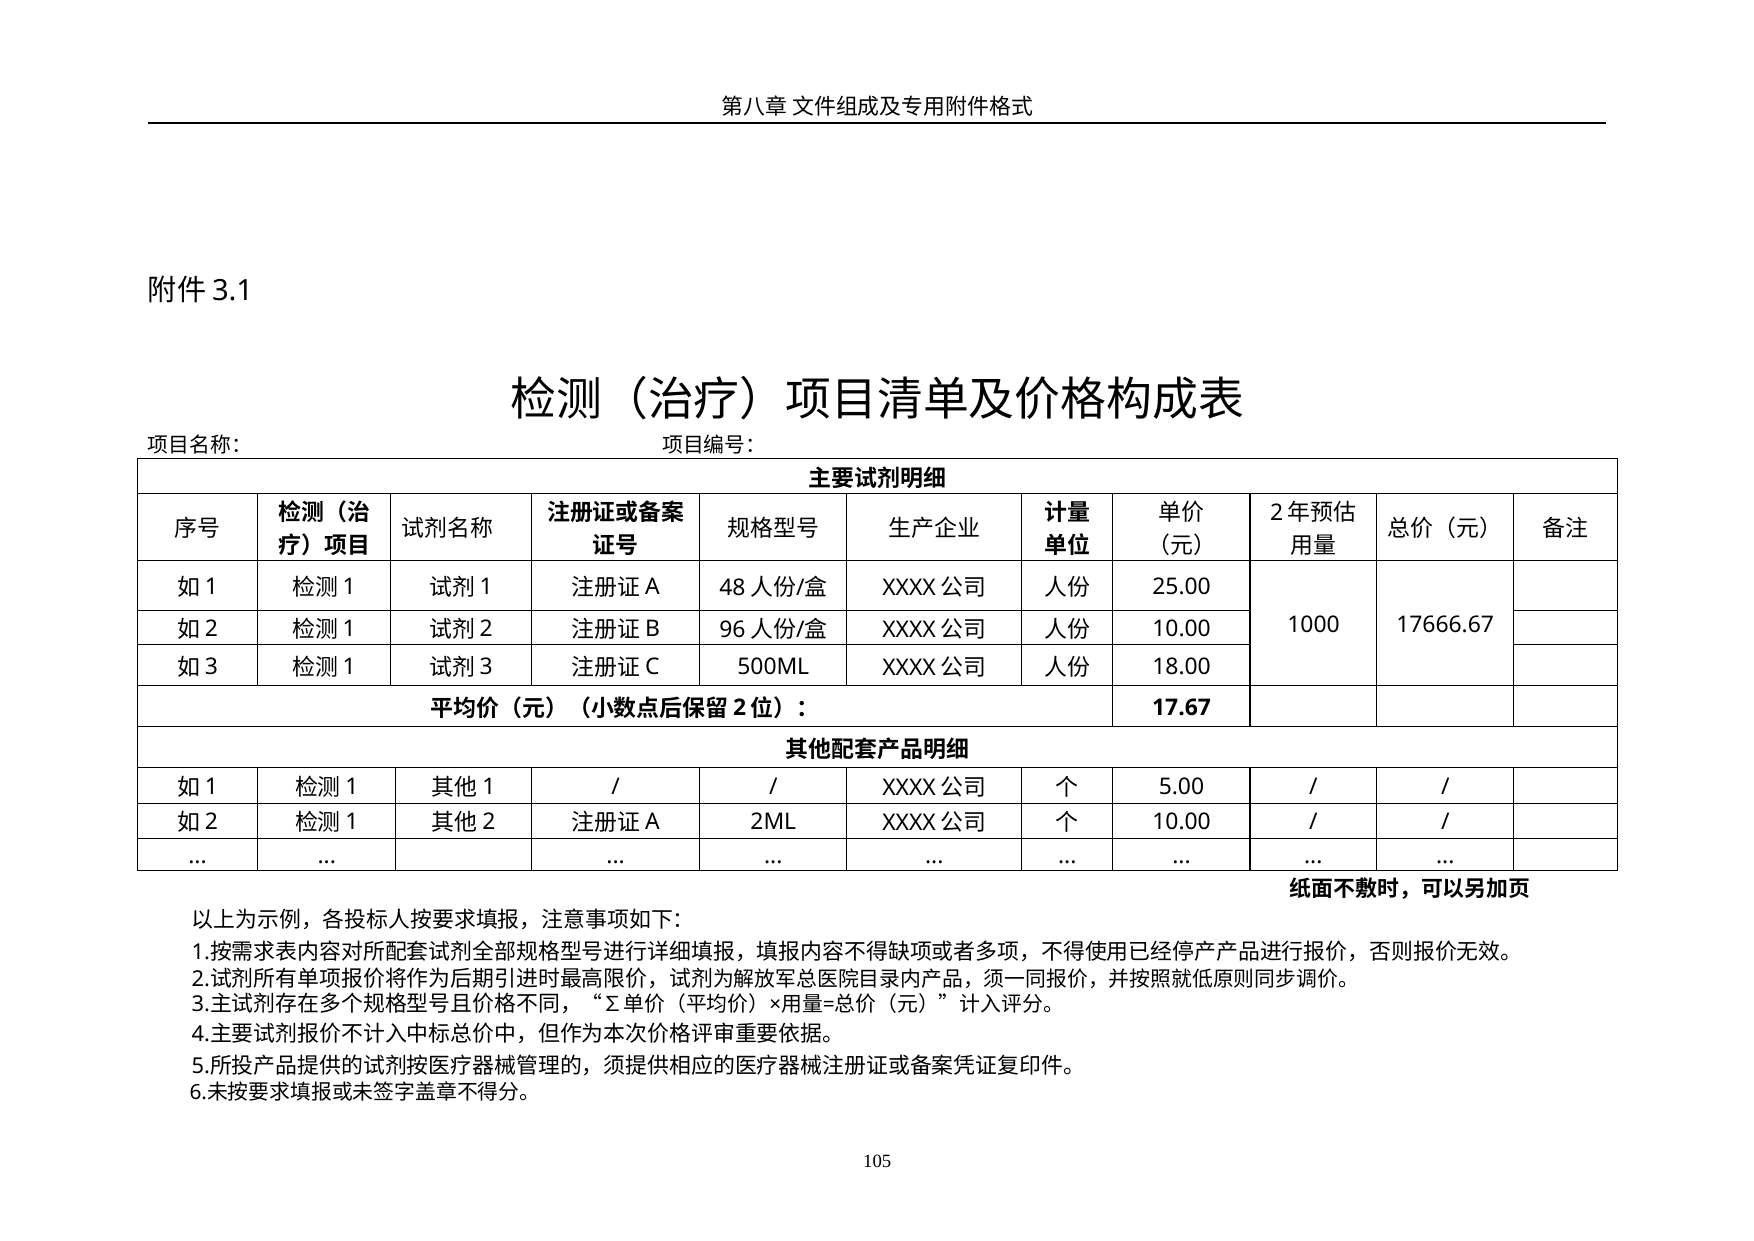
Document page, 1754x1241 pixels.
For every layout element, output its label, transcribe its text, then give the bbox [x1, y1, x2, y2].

table_cell ... [258, 839, 395, 870]
table_cell 注册证A [532, 561, 699, 610]
table_cell 如1 [138, 768, 257, 803]
table_cell 备注 [1514, 494, 1617, 560]
table_cell ... [1022, 839, 1112, 870]
table_cell 2年预估用量 [1251, 494, 1376, 560]
table_cell / [1377, 768, 1513, 803]
text 3.主试剂存在多个规格型号且价格不同，“∑单价（平均价）×用量=总价（元）”计入评分。 [148, 991, 1606, 1016]
table_cell XXXX公司 [847, 561, 1021, 610]
table_cell 检测1 [258, 768, 395, 803]
table_cell 试剂2 [391, 611, 531, 644]
text 纸面不敷时，可以另加页 [148, 871, 1606, 902]
table_cell XXXX公司 [847, 768, 1021, 803]
table_cell [1514, 561, 1617, 610]
table_cell ... [847, 839, 1021, 870]
table_cell 检测1 [258, 804, 395, 837]
table_cell ... [532, 839, 699, 870]
table_cell [1514, 804, 1617, 837]
table_cell 5.00 [1113, 768, 1249, 803]
table_cell 如2 [138, 804, 257, 837]
table_cell 人份 [1022, 645, 1112, 685]
table_cell 48人份/盒 [700, 561, 846, 610]
table_cell 计量单位 [1022, 494, 1112, 560]
table_cell / [700, 768, 846, 803]
table_cell 其他配套产品明细 [138, 727, 1617, 767]
table_cell XXXX公司 [847, 804, 1021, 837]
text 检测（治疗）项目清单及价格构成表 [148, 362, 1606, 428]
table_cell / [1251, 804, 1376, 837]
table_cell 单价 （元） [1113, 494, 1249, 560]
table_cell / [1377, 804, 1513, 837]
table_cell 试剂3 [391, 645, 531, 685]
table_cell [1251, 686, 1376, 726]
text 4.主要试剂报价不计入中标总价中，但作为本次价格评审重要依据。 [148, 1016, 1606, 1048]
table_cell ... [138, 839, 257, 870]
table_cell 试剂名称 [391, 494, 531, 560]
table_cell 注册证B [532, 611, 699, 644]
table_cell 2ML [700, 804, 846, 837]
table_cell 500ML [700, 645, 846, 685]
table_cell 注册证或备案证号 [532, 494, 699, 560]
table_cell 1000 [1251, 561, 1376, 685]
table_cell ... [1113, 839, 1249, 870]
table_cell 25.00 [1113, 561, 1249, 610]
table_cell 10.00 [1113, 611, 1249, 644]
text 2.试剂所有单项报价将作为后期引进时最高限价，试剂为解放军总医院目录内产品，须一同报价，并按照就低原则同步调价。 [148, 966, 1606, 991]
table_cell 17.67 [1113, 686, 1249, 726]
table_cell XXXX公司 [847, 645, 1021, 685]
table_cell ... [1377, 839, 1513, 870]
table_cell / [532, 768, 699, 803]
table_cell 生产企业 [847, 494, 1021, 560]
table_cell 10.00 [1113, 804, 1249, 837]
table_cell 检测1 [258, 611, 390, 644]
table_cell 个 [1022, 768, 1112, 803]
table_cell 如1 [138, 561, 257, 610]
table_cell 注册证A [532, 804, 699, 837]
table_cell [1514, 686, 1617, 726]
text 附件3.1 [148, 267, 1606, 309]
table_cell 其他2 [396, 804, 531, 837]
table_cell 人份 [1022, 611, 1112, 644]
table_cell 注册证C [532, 645, 699, 685]
table_cell 检测1 [258, 645, 390, 685]
table_cell 试剂1 [391, 561, 531, 610]
table_cell ... [1251, 839, 1376, 870]
table_cell 如2 [138, 611, 257, 644]
table_cell [396, 839, 531, 870]
table_cell [1377, 686, 1513, 726]
table_cell [1514, 839, 1617, 870]
table_cell 其他1 [396, 768, 531, 803]
table_cell 96人份/盒 [700, 611, 846, 644]
table_cell XXXX公司 [847, 611, 1021, 644]
table_cell [1514, 768, 1617, 803]
table_cell 规格型号 [700, 494, 846, 560]
table_cell 如3 [138, 645, 257, 685]
table_cell 检测1 [258, 561, 390, 610]
table_header 主要试剂明细 [138, 459, 1617, 493]
table_cell 个 [1022, 804, 1112, 837]
text 1.按需求表内容对所配套试剂全部规格型号进行详细填报，填报内容不得缺项或者多项，不得使用已经停产产品进行报价，否则报价无效。 [148, 934, 1606, 966]
list 6.未按要求填报或未签字盖章不得分。 [148, 1079, 1606, 1104]
table_cell [1514, 611, 1617, 644]
table_cell 检测（治疗）项目 [258, 494, 390, 560]
table_cell 人份 [1022, 561, 1112, 610]
table_cell 平均价（元）（小数点后保留2位）： [138, 686, 1112, 726]
list 5.所投产品提供的试剂按医疗器械管理的，须提供相应的医疗器械注册证或备案凭证复印件。 [148, 1048, 1606, 1079]
table_cell 17666.67 [1377, 561, 1513, 685]
table_cell [1514, 645, 1617, 685]
text 以上为示例，各投标人按要求填报，注意事项如下： [148, 902, 1606, 934]
table_cell 序号 [138, 494, 257, 560]
table_cell 18.00 [1113, 645, 1249, 685]
table_cell ... [700, 839, 846, 870]
table_cell 总价（元） [1377, 494, 1513, 560]
table_cell / [1251, 768, 1376, 803]
text 项目名称： 项目编号： [148, 428, 1606, 458]
